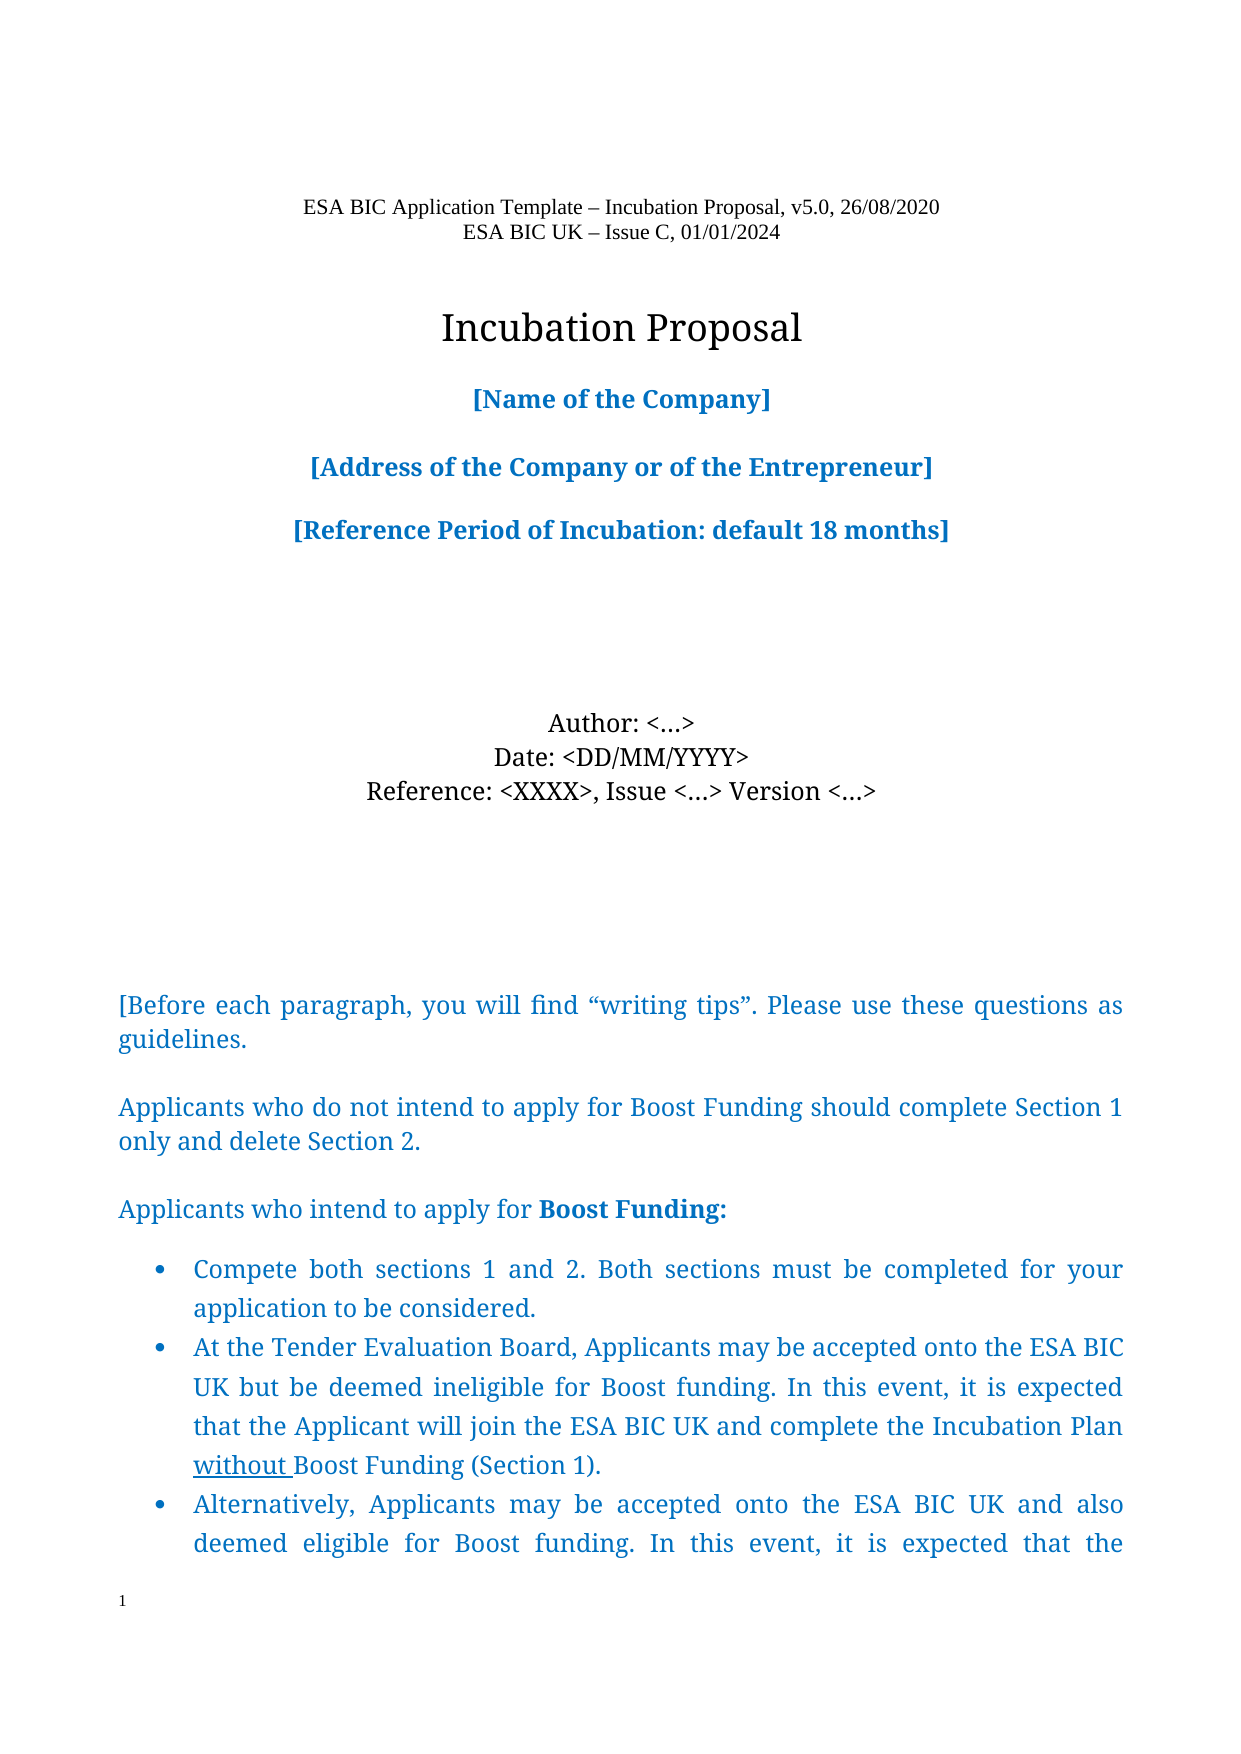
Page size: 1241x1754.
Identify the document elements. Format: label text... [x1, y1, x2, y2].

text Date: <DD/MM/YYYY> [118, 739, 1125, 773]
text [Reference Period of Incubation: default 18 months] [118, 512, 1125, 546]
list Compete both sections 1 and 2. Both sections must be completed for your application to be considered. [156, 1252, 1125, 1325]
text ESA BIC UK – Issue C, 01/01/2024 [118, 219, 1125, 244]
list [156, 1487, 1125, 1560]
text ESA BIC Application Template – Incubation Proposal, v5.0, 26/08/2020 [118, 194, 1125, 219]
text [Before each paragraph, you will find “writing tips”. Please use these questions as guidelines. [118, 987, 1125, 1056]
text [Address of the Company or of the Entrepreneur] [118, 449, 1125, 484]
text Applicants who intend to apply for Boost Funding: [118, 1192, 1125, 1226]
text [Name of the Company] [118, 381, 1125, 416]
list At the Tender Evaluation Board, Applicants may be accepted onto the ESA BIC UK but be deemed ineligible for Boost funding. In this event, it is expected that the Applicant will join the ESA BIC UK and complete the Incubation Plan without Boost Funding (Section 1). [156, 1330, 1125, 1482]
text Incubation Proposal [118, 302, 1125, 353]
text Author: <…> [118, 705, 1125, 739]
text Applicants who do not intend to apply for Boost Funding should complete Section 1 only and delete Section 2. [118, 1089, 1125, 1158]
text Reference: <XXXX>, Issue <…> Version <…> [118, 773, 1125, 807]
